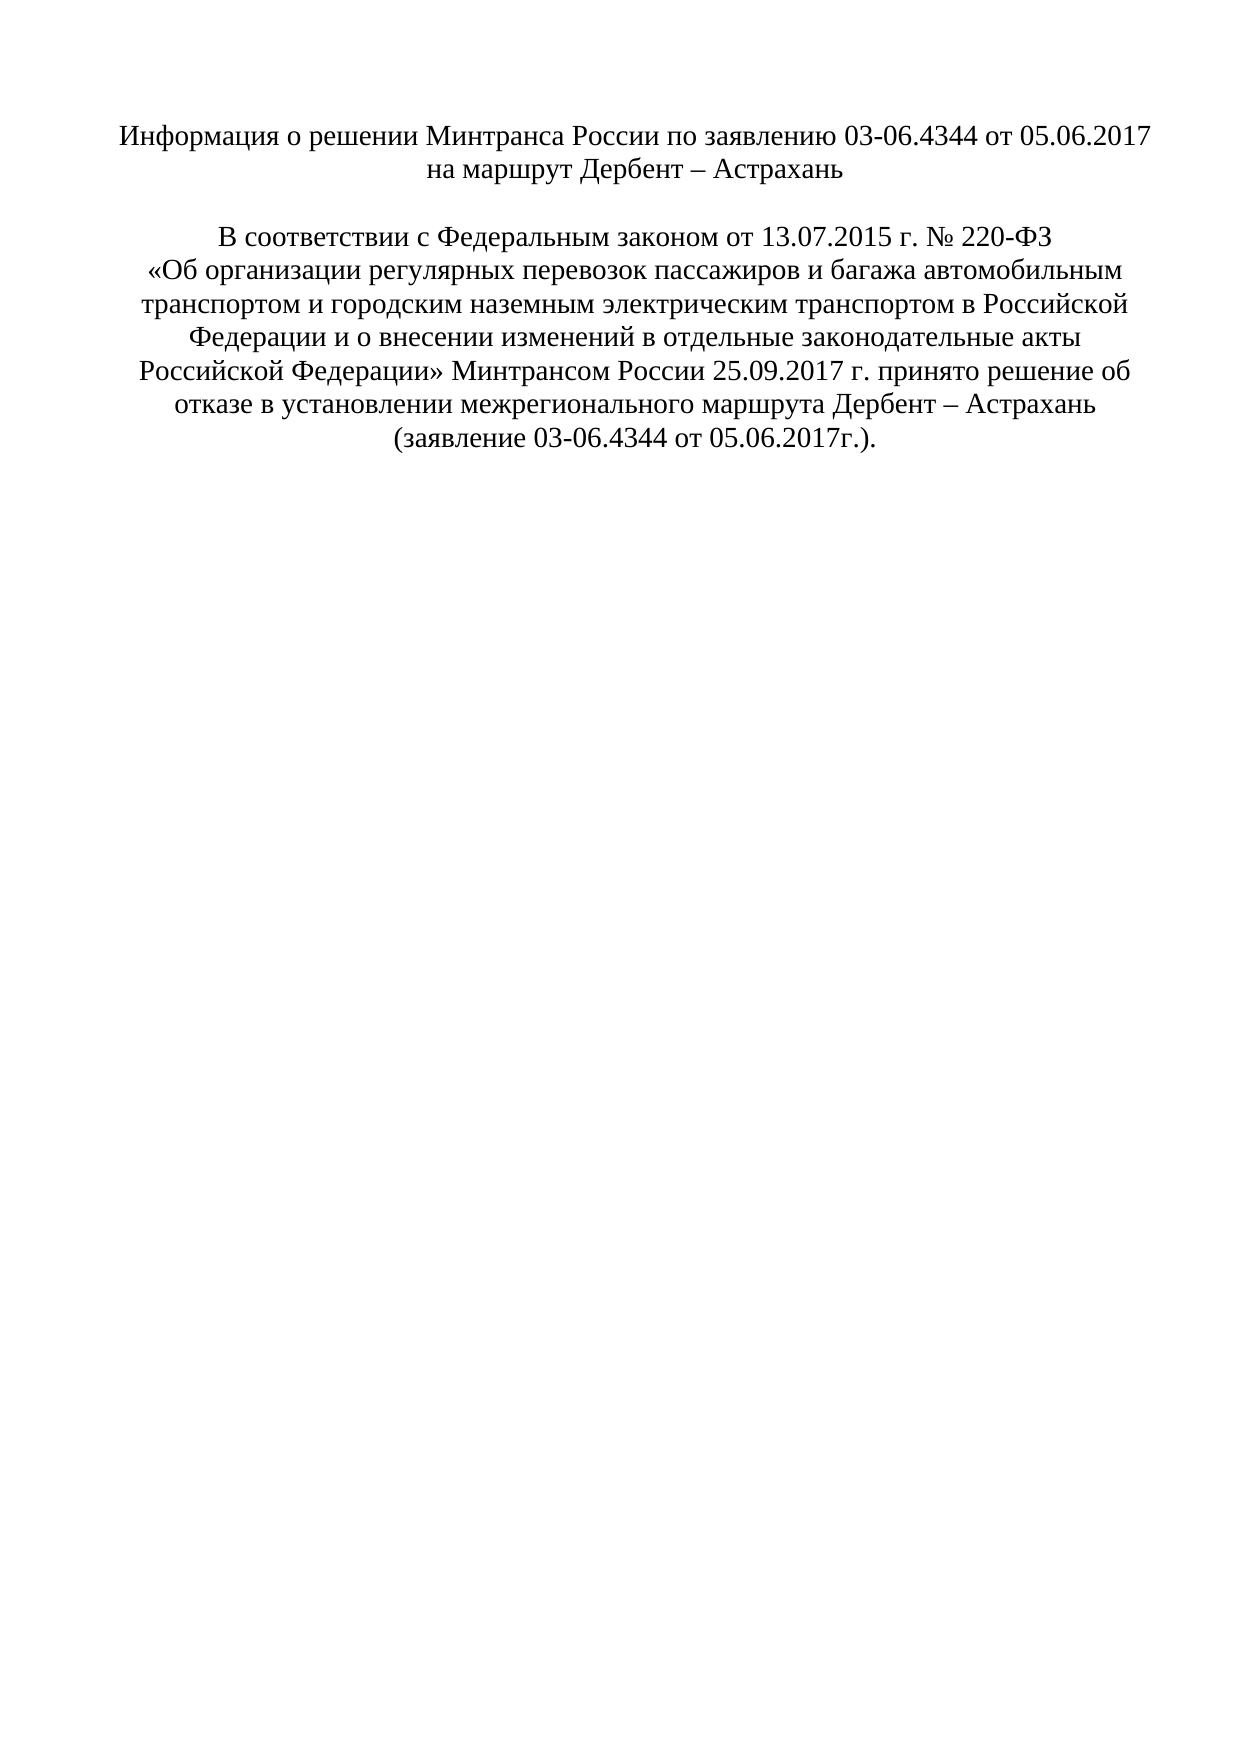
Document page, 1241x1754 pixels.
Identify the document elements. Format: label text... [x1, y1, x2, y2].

text Информация о решении Минтранса России по заявлению 03-06.4344 от 05.06.2017 на маршрут Дербент – Астрахань [118, 118, 1152, 185]
text В соответствии с Федеральным законом от 13.07.2015 г. № 220-ФЗ «Об организации регулярных перевозок пассажиров и багажа автомобильным транспортом и городским наземным электрическим транспортом в Российской Федерации и о внесении изменений в отдельные законодательные акты Российской Федерации» Минтрансом России 25.09.2017 г. принято решение об отказе в установлении межрегионального маршрута Дербент – Астрахань (заявление 03-06.4344 от 05.06.2017г.). [118, 219, 1152, 453]
